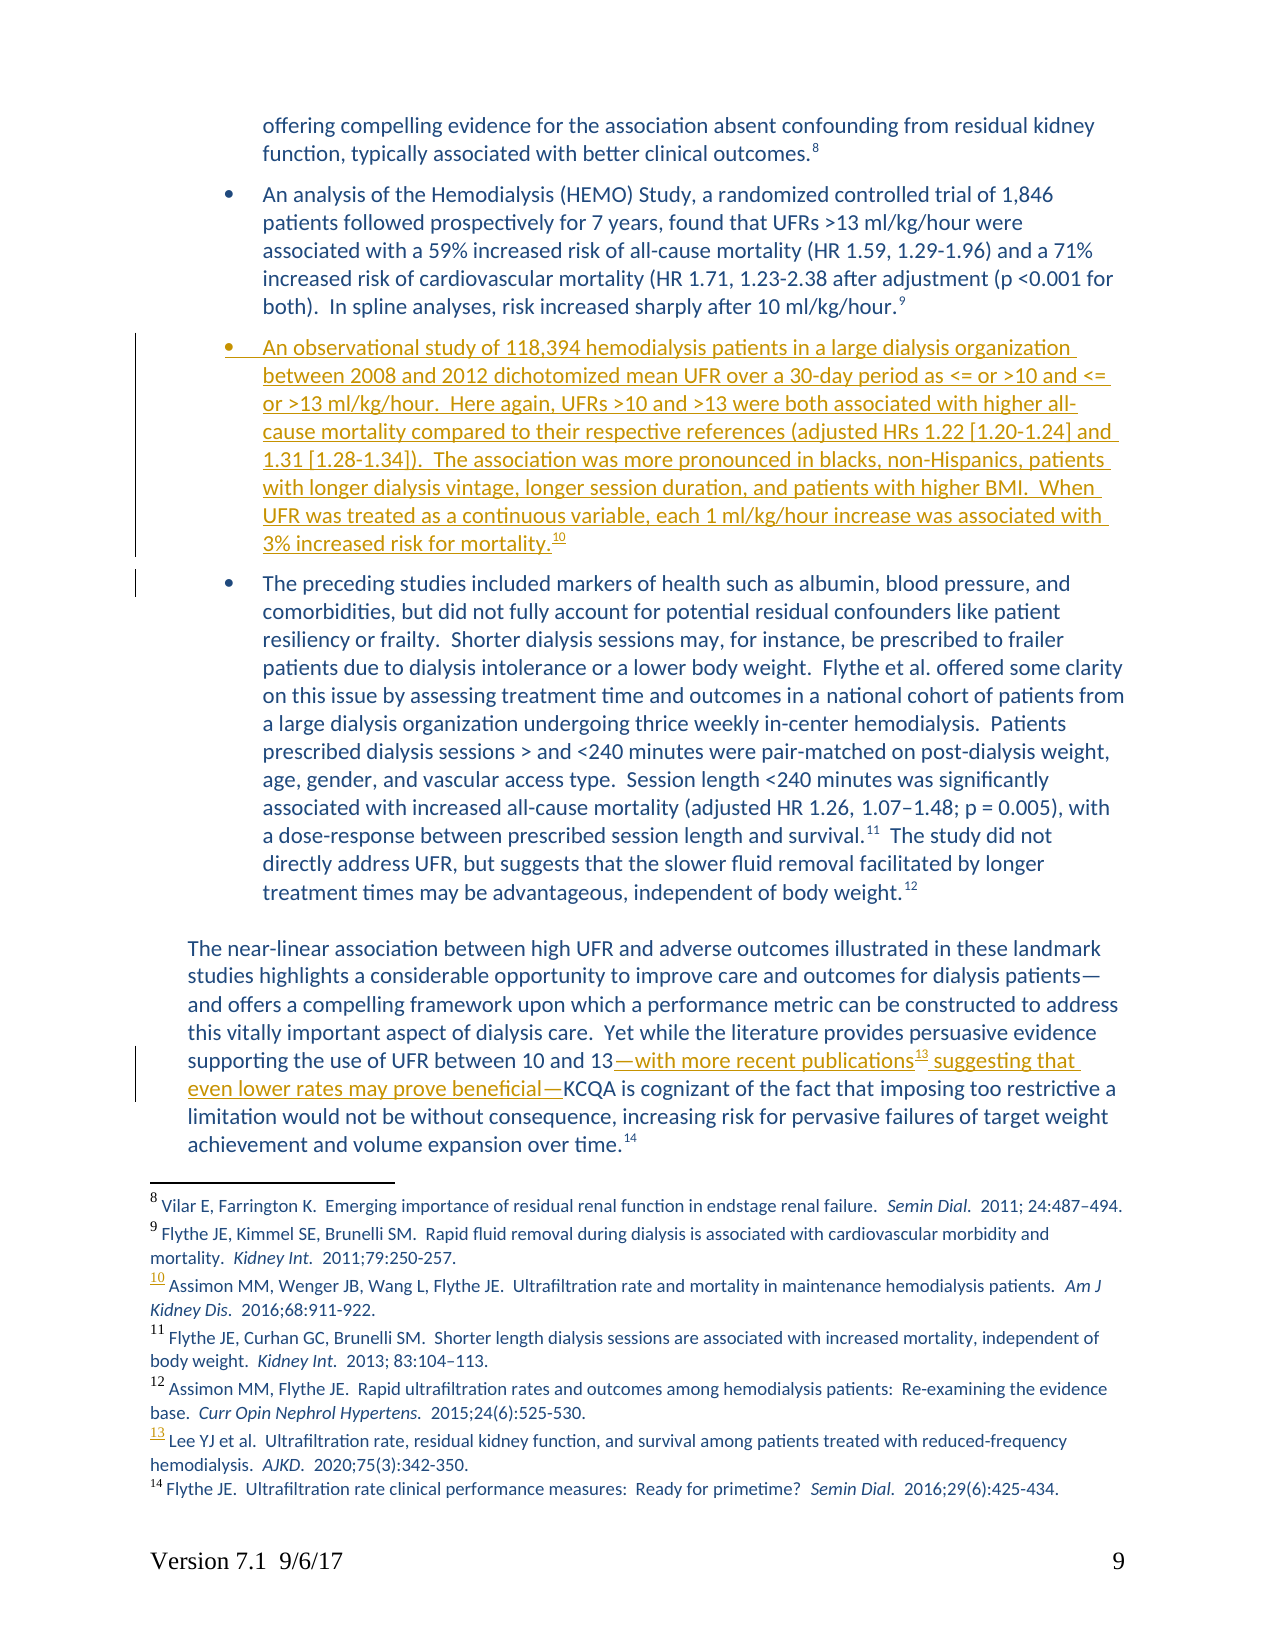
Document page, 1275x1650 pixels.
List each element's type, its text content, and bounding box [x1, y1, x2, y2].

list The preceding studies included markers of health such as albumin, blood pressure, and comorbidities, but did not fully account for potential residual confounders like patient resiliency or frailty. Shorter dialysis sessions may, for instance, be prescribed to frailer patients due to dialysis intolerance or a lower body weight. Flythe et al. offered some clarity on this issue by assessing treatment time and outcomes in a national cohort of patients from a large dialysis organization undergoing thrice weekly in-center hemodialysis. Patients prescribed dialysis sessions > and <240 minutes were pair-matched on post-dialysis weight, age, gender, and vascular access type. Session length <240 minutes was significantly associated with increased all-cause mortality (adjusted HR 1.26, 1.07–1.48; p = 0.005), with a dose-response between prescribed session length and survival. The study did not directly address UFR, but suggests that the slower fluid removal facilitated by longer treatment times may be advantageous, independent of body weight. [225, 569, 1125, 906]
list An analysis of the Hemodialysis (HEMO) Study, a randomized controlled trial of 1,846 patients followed prospectively for 7 years, found that UFRs >13 ml/kg/hour were associated with a 59% increased risk of all-cause mortality (HR 1.59, 1.29-1.96) and a 71% increased risk of cardiovascular mortality (HR 1.71, 1.23-2.38 after adjustment (p <0.001 for both). In spline analyses, risk increased sharply after 10 ml/kg/hour. [225, 180, 1125, 320]
text The near-linear association between high UFR and adverse outcomes illustrated in these landmark studies highlights a considerable opportunity to improve care and outcomes for dialysis patients—and offers a compelling framework upon which a performance metric can be constructed to address this vitally important aspect of dialysis care. Yet while the literature provides persuasive evidence supporting the use of UFR between 10 and 13KCQA is cognizant of the fact that imposing too restrictive a limitation would not be without consequence, increasing risk for pervasive failures of target weight achievement and volume expansion over time. [187, 934, 1125, 1158]
list Another prospective cohort study of 287 prevalent hemodialysis patients in Italy demonstrated that for every 1 ml/kg/hour increase in UFR there was a 22% increase in mortality risk (p <0.01). In secondary analyses, the authors identified a UFR of 12.4 ml/kg/hour as the most discriminatory cut-point for predicting two-year mortality. Notably, the study was also restricted to patients with a urine output of 150 ml/day or less, offering compelling evidence for the association absent confounding from residual kidney function, typically associated with better clinical outcomes. [225, 112, 1125, 168]
